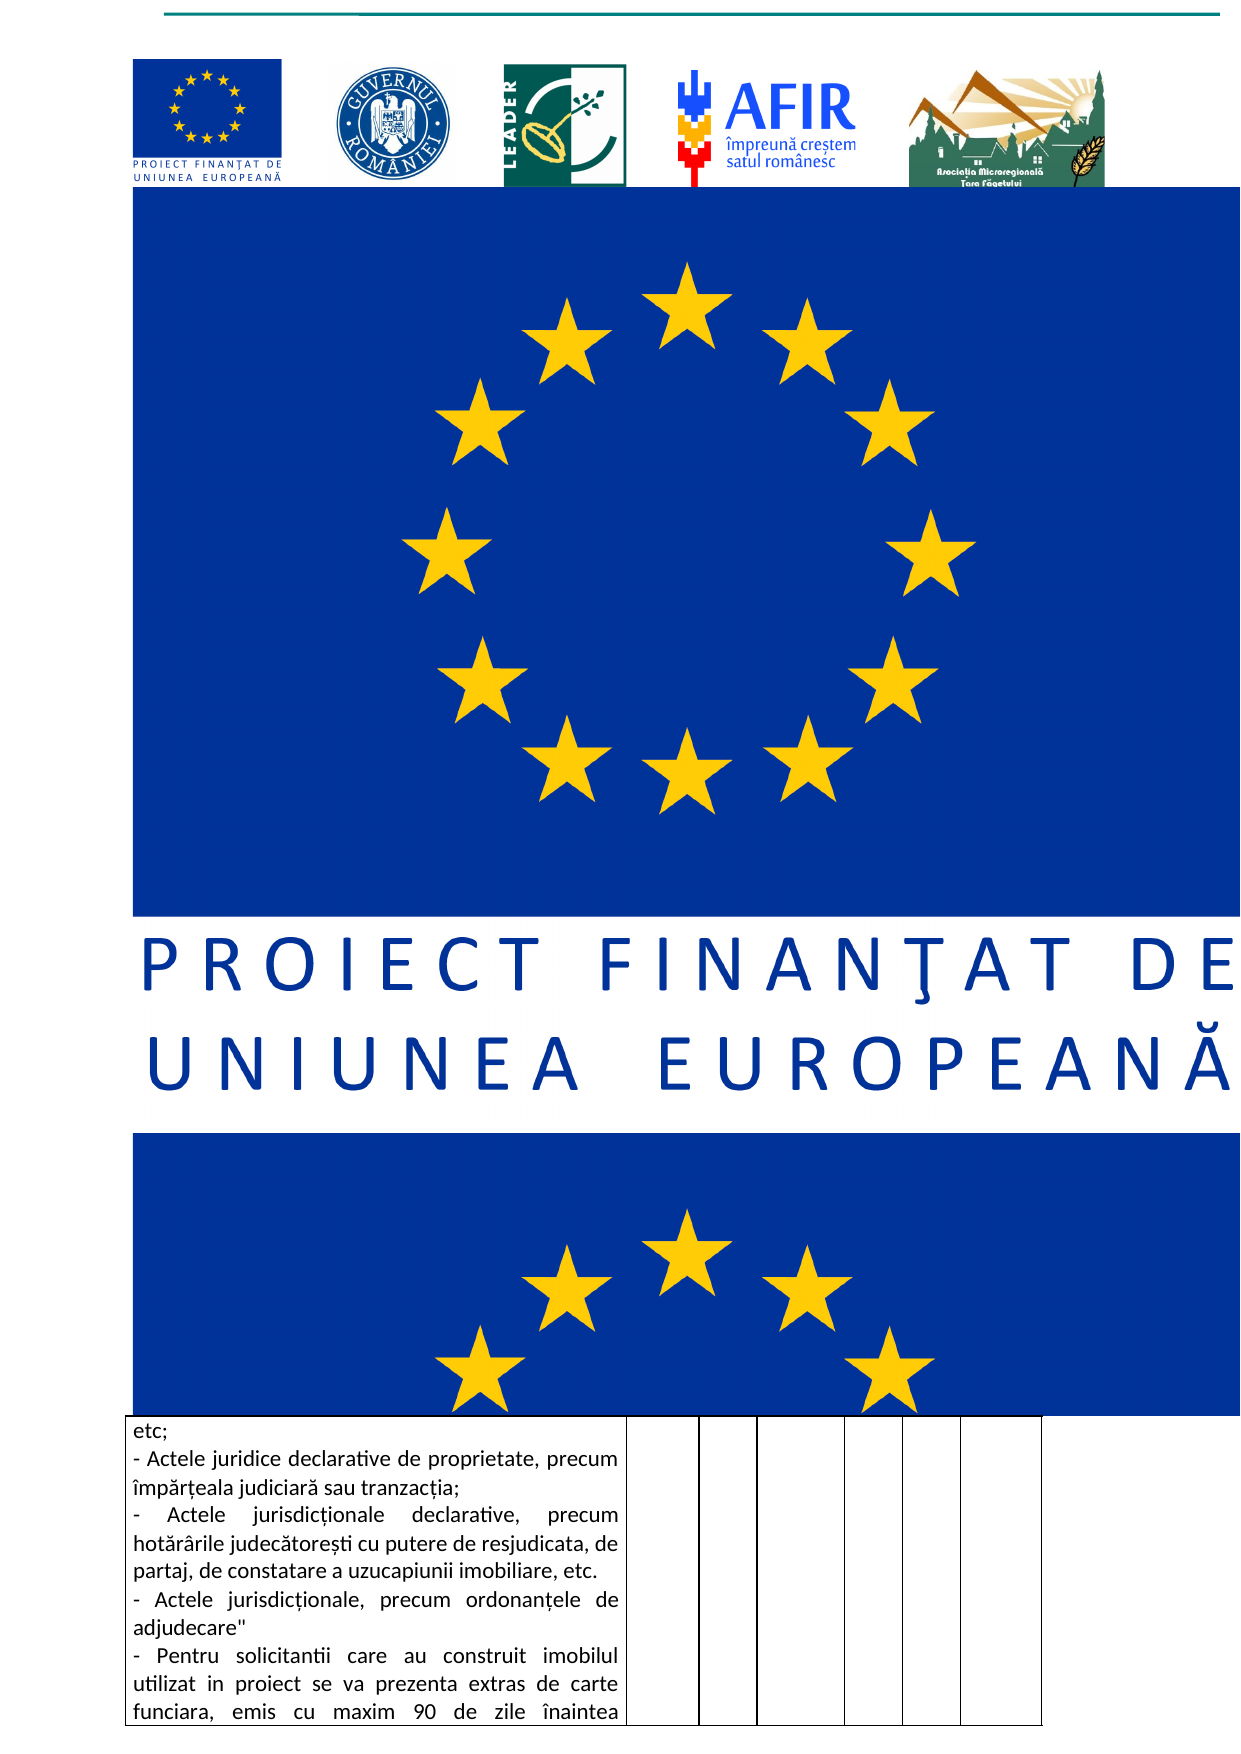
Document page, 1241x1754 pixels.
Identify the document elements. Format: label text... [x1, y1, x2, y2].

table_cell 3. Documente pentru terenurile și clădirile aferente obiectivelor prevăzute în Planul de afaceri : 3.1 Pentru proiectele care presupun realizarea de lucrări de construcție sau achiziția de utilaje/echipamente cu montaj, se va prezenta înscrisul care să certifice, dupa caz: a) Dreptul de proprietate privată b) Dreptul de concesiune c) Dreptul de superficie; Actele doveditoare ale dreptului de proprietate privată, reprezentate de înscrisurile constatatoare ale unui act juridic civil, jurisdicțional sau administrativ cu efect constitutiv translativ sau declarativ de proprietate, precum: - Actele juridice translative de proprietate, precum contractele de vânzare-cumpărare, donație, schimb, etc; - Actele juridice declarative de proprietate, precum împărțeala judiciară sau tranzacția; - Actele jurisdicționale declarative, precum hotărârile judecătorești cu putere de resjudicata, de partaj, de constatare a uzucapiunii imobiliare, etc. - Actele jurisdicționale, precum ordonanțele de adjudecare" - Pentru solicitantii care au construit imobilul utilizat in proiect se va prezenta extras de carte funciara, emis cu maxim 90 de zile înaintea depunerii proiectului (Pentru Documente pe care solicitanții trebuie să le prezinte pentru terenurile și clădirile aferente obiectivelor prevăzute în Planul de Afaceri, se va tine cont si de informatia prezentata in subsolul acestui punct din ghidul solicitantului) [126, 1417, 626, 1725]
picture [907, 70, 1105, 186]
table_cell [627, 1417, 698, 1725]
picture [132, 59, 1241, 1416]
table_cell [700, 1417, 756, 1725]
table_cell [758, 1417, 844, 1725]
table_cell [845, 1417, 902, 1725]
table_cell [961, 1417, 1041, 1725]
table_cell [903, 1417, 960, 1725]
